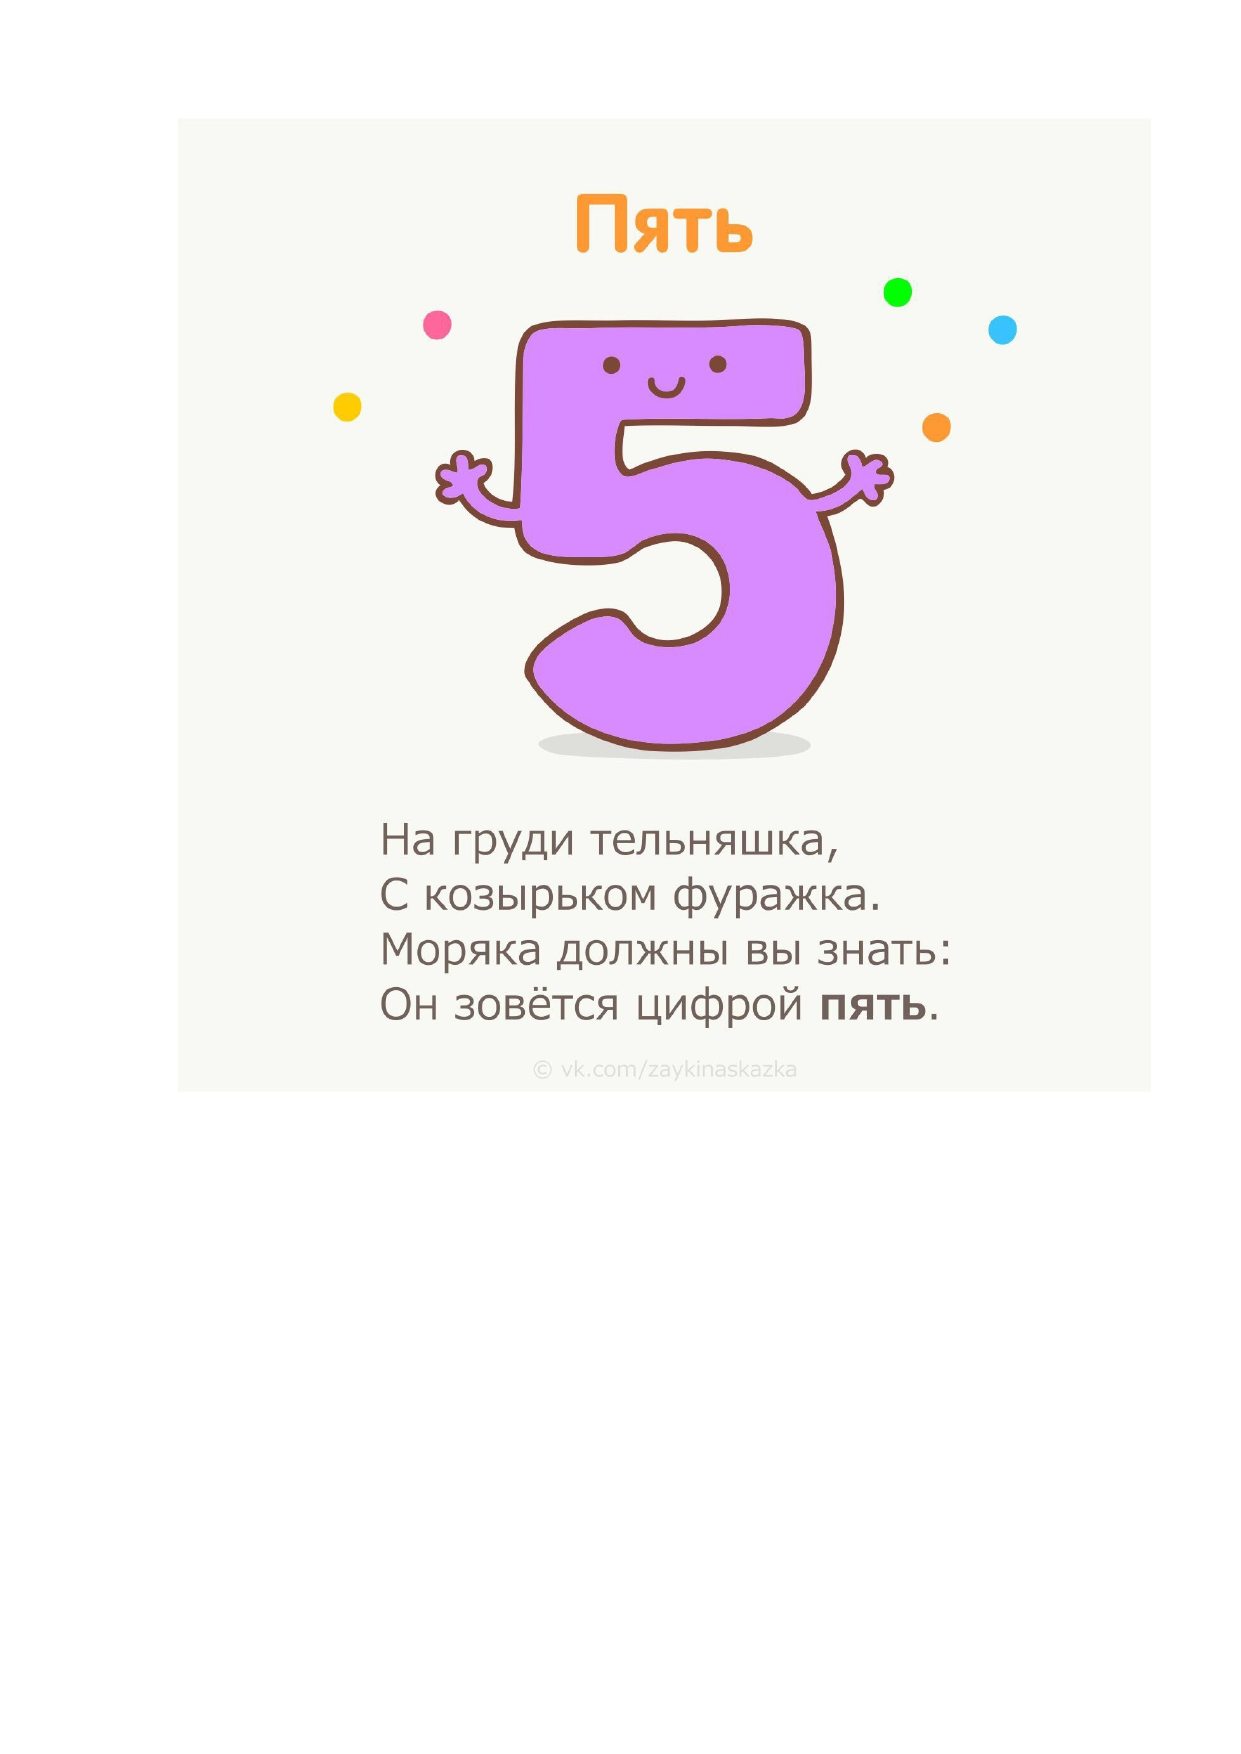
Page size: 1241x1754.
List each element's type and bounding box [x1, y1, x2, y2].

picture [177, 118, 1152, 1092]
